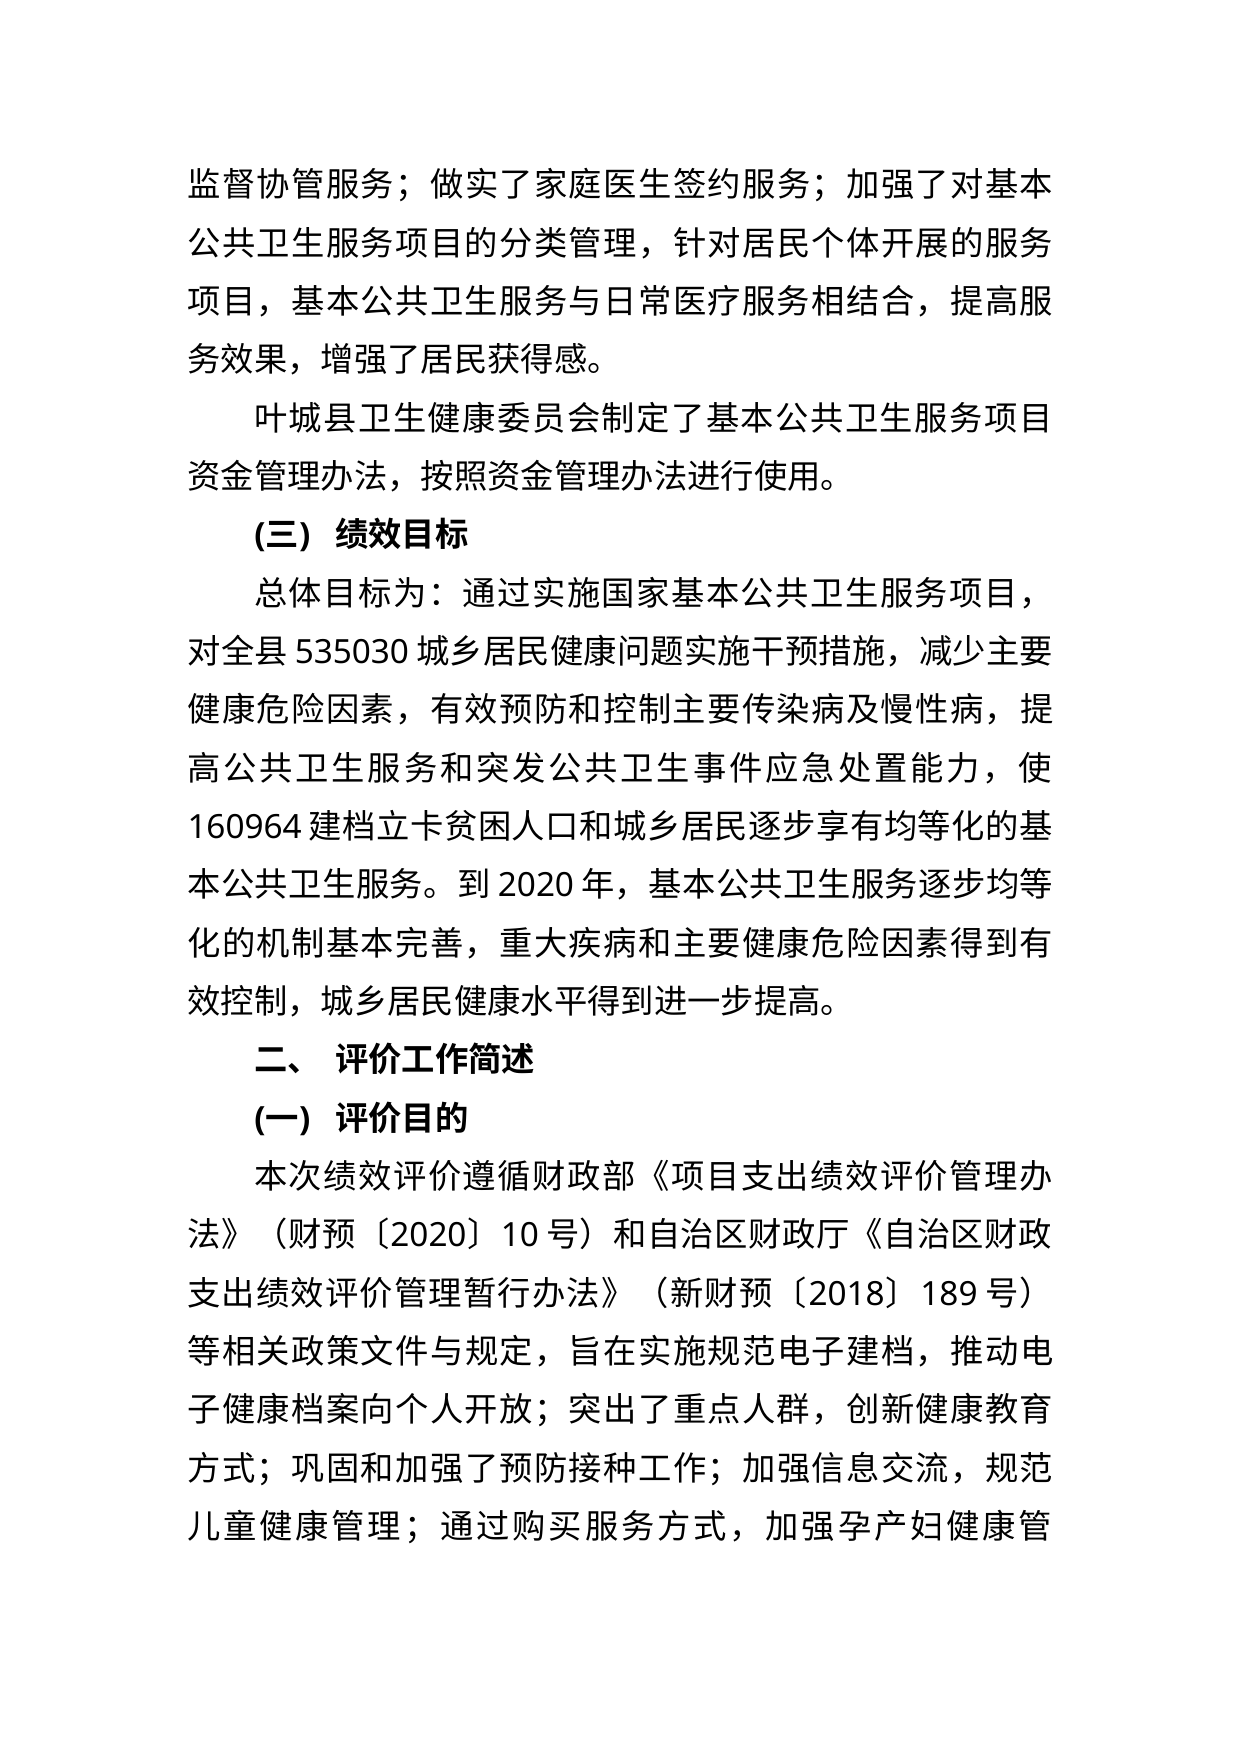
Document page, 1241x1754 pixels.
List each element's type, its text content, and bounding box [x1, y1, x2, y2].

text 绩效目标 [187, 500, 1053, 558]
text 总体目标为：通过实施国家基本公共卫生服务项目，对全县535030城乡居民健康问题实施干预措施，减少主要健康危险因素，有效预防和控制主要传染病及慢性病，提高公共卫生服务和突发公共卫生事件应急处置能力，使160964建档立卡贫困人口和城乡居民逐步享有均等化的基本公共卫生服务。到2020年，基本公共卫生服务逐步均等化的机制基本完善，重大疾病和主要健康危险因素得到有效控制，城乡居民健康水平得到进一步提高。 [187, 558, 1053, 1025]
list 评价目的 [187, 1083, 1053, 1142]
list 评价工作简述 [187, 1025, 1053, 1083]
text 叶城县卫生健康委员会制定了基本公共卫生服务项目资金管理办法，按照资金管理办法进行使用。 [187, 383, 1053, 500]
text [187, 150, 1053, 383]
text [187, 1142, 1053, 1550]
